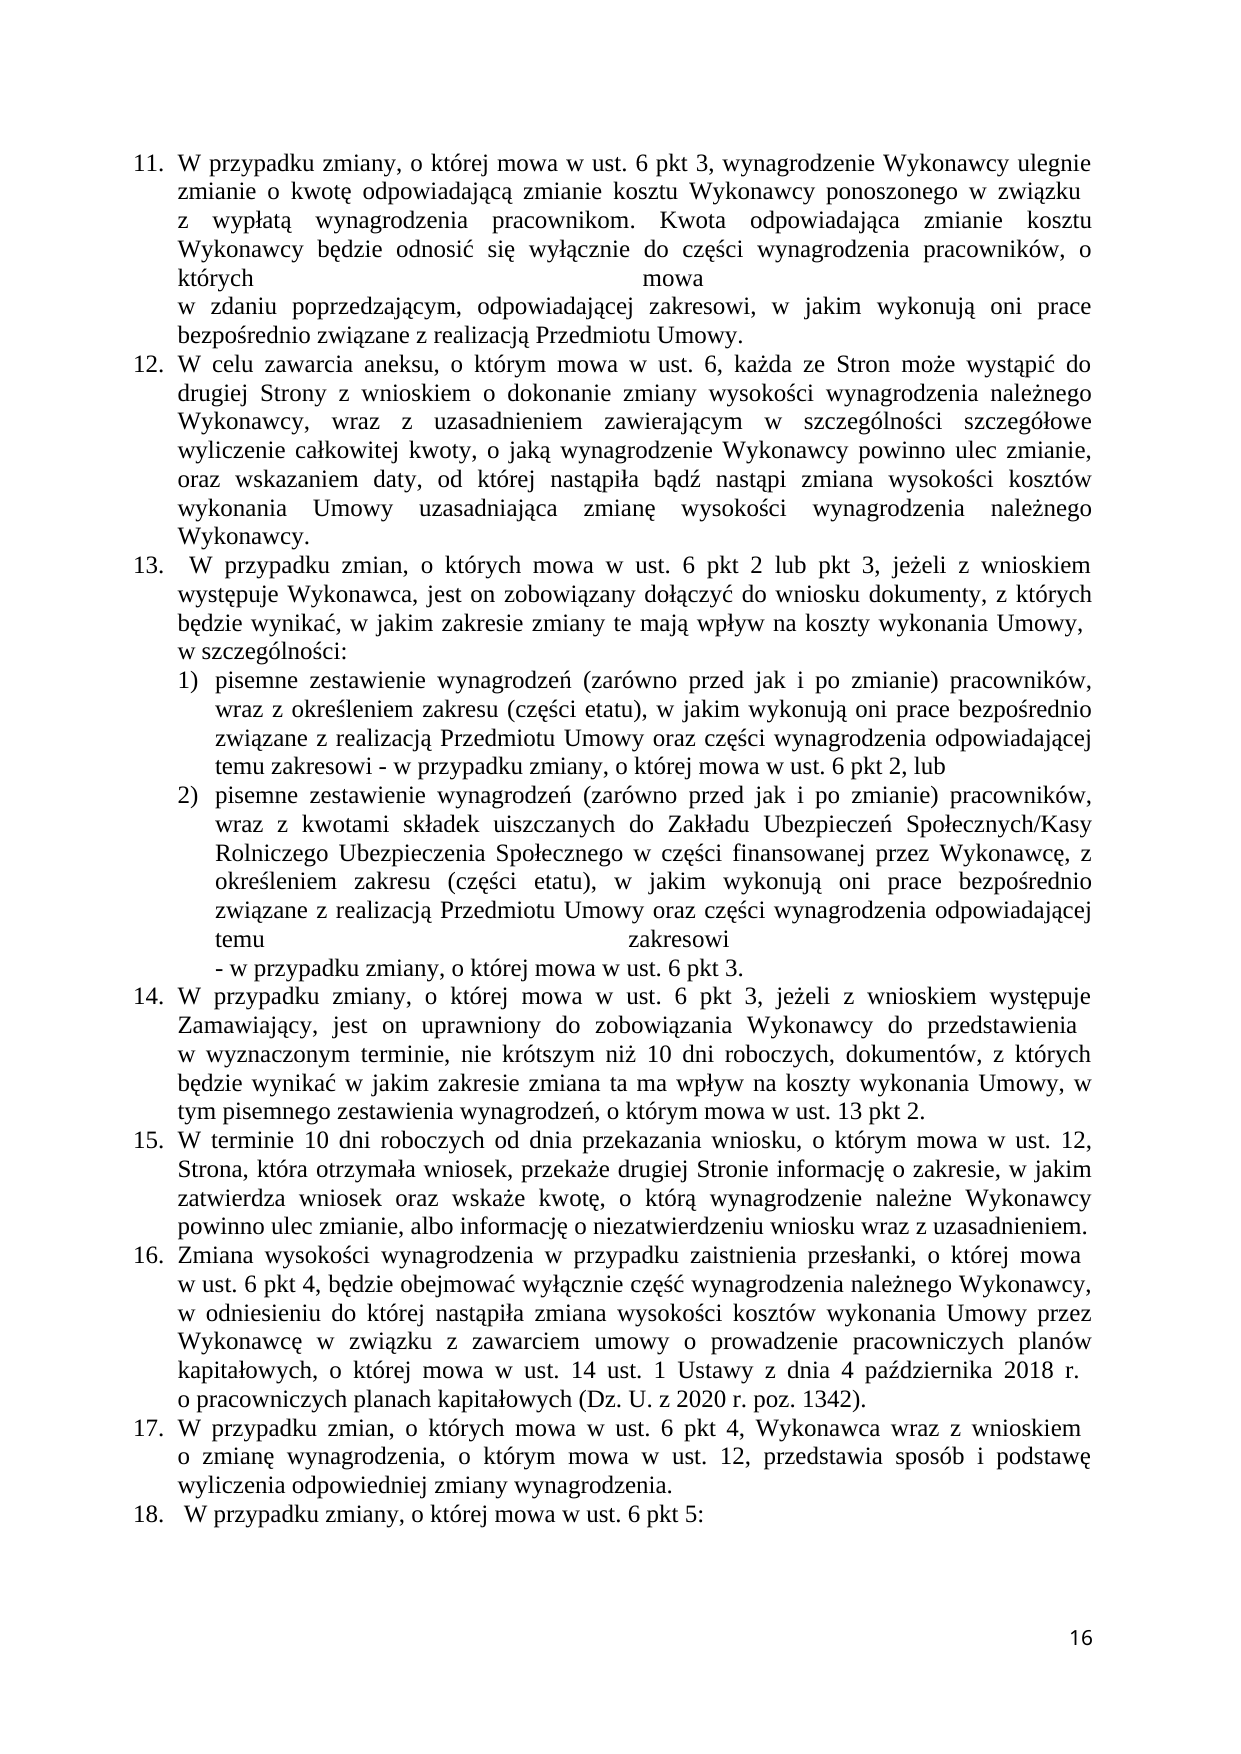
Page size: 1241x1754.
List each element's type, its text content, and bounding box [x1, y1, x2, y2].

list W przypadku zmiany, o której mowa w ust. 6 pkt 3, jeżeli z wnioskiem występuje Zamawiający, jest on uprawniony do zobowiązania Wykonawcy do przedstawienia w wyznaczonym terminie, nie krótszym niż 10 dni roboczych, dokumentów, z których będzie wynikać w jakim zakresie zmiana ta ma wpływ na koszty wykonania Umowy, w tym pisemnego zestawienia wynagrodzeń, o którym mowa w ust. 13 pkt 2. [133, 981, 1093, 1125]
list pisemne zestawienie wynagrodzeń (zarówno przed jak i po zmianie) pracowników, wraz z określeniem zakresu (części etatu), w jakim wykonują oni prace bezpośrednio związane z realizacją Przedmiotu Umowy oraz części wynagrodzenia odpowiadającej temu zakresowi - w przypadku zmiany, o której mowa w ust. 6 pkt 2, lub [177, 665, 1093, 780]
list pisemne zestawienie wynagrodzeń (zarówno przed jak i po zmianie) pracowników, wraz z kwotami składek uiszczanych do Zakładu Ubezpieczeń Społecznych/Kasy Rolniczego Ubezpieczenia Społecznego w części finansowanej przez Wykonawcę, z określeniem zakresu (części etatu), w jakim wykonują oni prace bezpośrednio związane z realizacją Przedmiotu Umowy oraz części wynagrodzenia odpowiadającej temu zakresowi - w przypadku zmiany, o której mowa w ust. 6 pkt 3. [177, 780, 1093, 981]
list W przypadku zmiany, o której mowa w ust. 6 pkt 5: [133, 1499, 1093, 1528]
list W celu zawarcia aneksu, o którym mowa w ust. 6, każda ze Stron może wystąpić do drugiej Strony z wnioskiem o dokonanie zmiany wysokości wynagrodzenia należnego Wykonawcy, wraz z uzasadnieniem zawierającym w szczególności szczegółowe wyliczenie całkowitej kwoty, o jaką wynagrodzenie Wykonawcy powinno ulec zmianie, oraz wskazaniem daty, od której nastąpiła bądź nastąpi zmiana wysokości kosztów wykonania Umowy uzasadniająca zmianę wysokości wynagrodzenia należnego Wykonawcy. [133, 349, 1093, 550]
list W przypadku zmian, o których mowa w ust. 6 pkt 4, Wykonawca wraz z wnioskiem o zmianę wynagrodzenia, o którym mowa w ust. 12, przedstawia sposób i podstawę wyliczenia odpowiedniej zmiany wynagrodzenia. [133, 1413, 1093, 1499]
list W przypadku zmian, o których mowa w ust. 6 pkt 2 lub pkt 3, jeżeli z wnioskiem występuje Wykonawca, jest on zobowiązany dołączyć do wniosku dokumenty, z których będzie wynikać, w jakim zakresie zmiany te mają wpływ na koszty wykonania Umowy, w szczególności: [133, 550, 1093, 665]
list W terminie 10 dni roboczych od dnia przekazania wniosku, o którym mowa w ust. 12, Strona, która otrzymała wniosek, przekaże drugiej Stronie informację o zakresie, w jakim zatwierdza wniosek oraz wskaże kwotę, o którą wynagrodzenie należne Wykonawcy powinno ulec zmianie, albo informację o niezatwierdzeniu wniosku wraz z uzasadnieniem. [133, 1125, 1093, 1240]
list Zmiana wysokości wynagrodzenia w przypadku zaistnienia przesłanki, o której mowa w ust. 6 pkt 4, będzie obejmować wyłącznie część wynagrodzenia należnego Wykonawcy, w odniesieniu do której nastąpiła zmiana wysokości kosztów wykonania Umowy przez Wykonawcę w związku z zawarciem umowy o prowadzenie pracowniczych planów kapitałowych, o której mowa w ust. 14 ust. 1 Ustawy z dnia 4 października 2018 r. o pracowniczych planach kapitałowych (Dz. U. z 2020 r. poz. 1342). [133, 1240, 1093, 1413]
list W przypadku zmiany, o której mowa w ust. 6 pkt 3, wynagrodzenie Wykonawcy ulegnie zmianie o kwotę odpowiadającą zmianie kosztu Wykonawcy ponoszonego w związku z wypłatą wynagrodzenia pracownikom. Kwota odpowiadająca zmianie kosztu Wykonawcy będzie odnosić się wyłącznie do części wynagrodzenia pracowników, o których mowa w zdaniu poprzedzającym, odpowiadającej zakresowi, w jakim wykonują oni prace bezpośrednio związane z realizacją Przedmiotu Umowy. [133, 148, 1093, 349]
